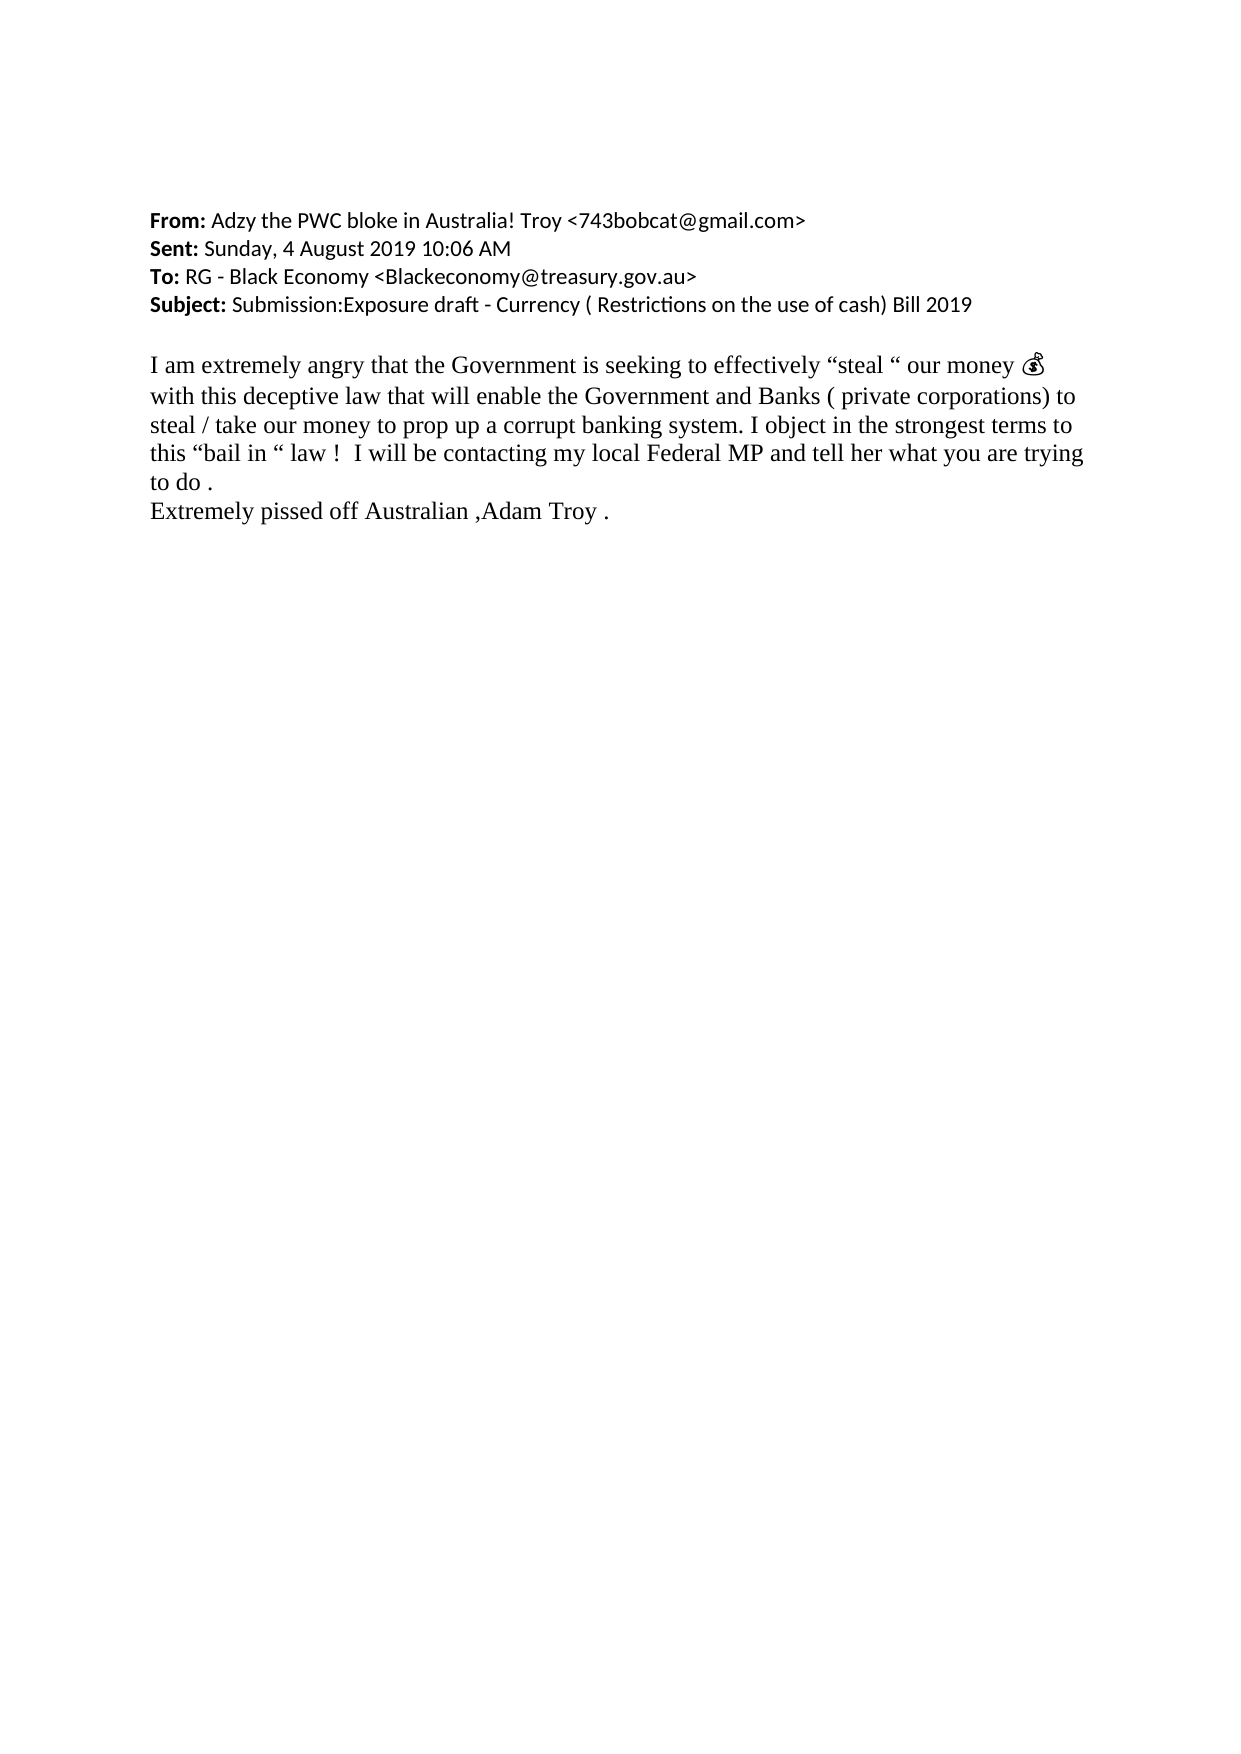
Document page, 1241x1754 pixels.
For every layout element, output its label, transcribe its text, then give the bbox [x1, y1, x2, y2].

text Extremely pissed off Australian ,Adam Troy . [150, 496, 1090, 525]
text I am extremely angry that the Government is seeking to effectively “steal “ our money 💰 with this deceptive law that will enable the Government and Banks ( private corporations) to steal / take our money to prop up a corrupt banking system. I object in the strongest terms to this “bail in “ law ! I will be contacting my local Federal MP and tell her what you are trying to do . [150, 347, 1090, 496]
text From: Adzy the PWC bloke in Australia! Troy <743bobcat@gmail.com> Sent: Sunday, 4 August 2019 10:06 AM To: RG - Black Economy <Blackeconomy@treasury.gov.au> Subject: Submission:Exposure draft - Currency ( Restrictions on the use of cash) Bill 2019 [150, 206, 1090, 318]
